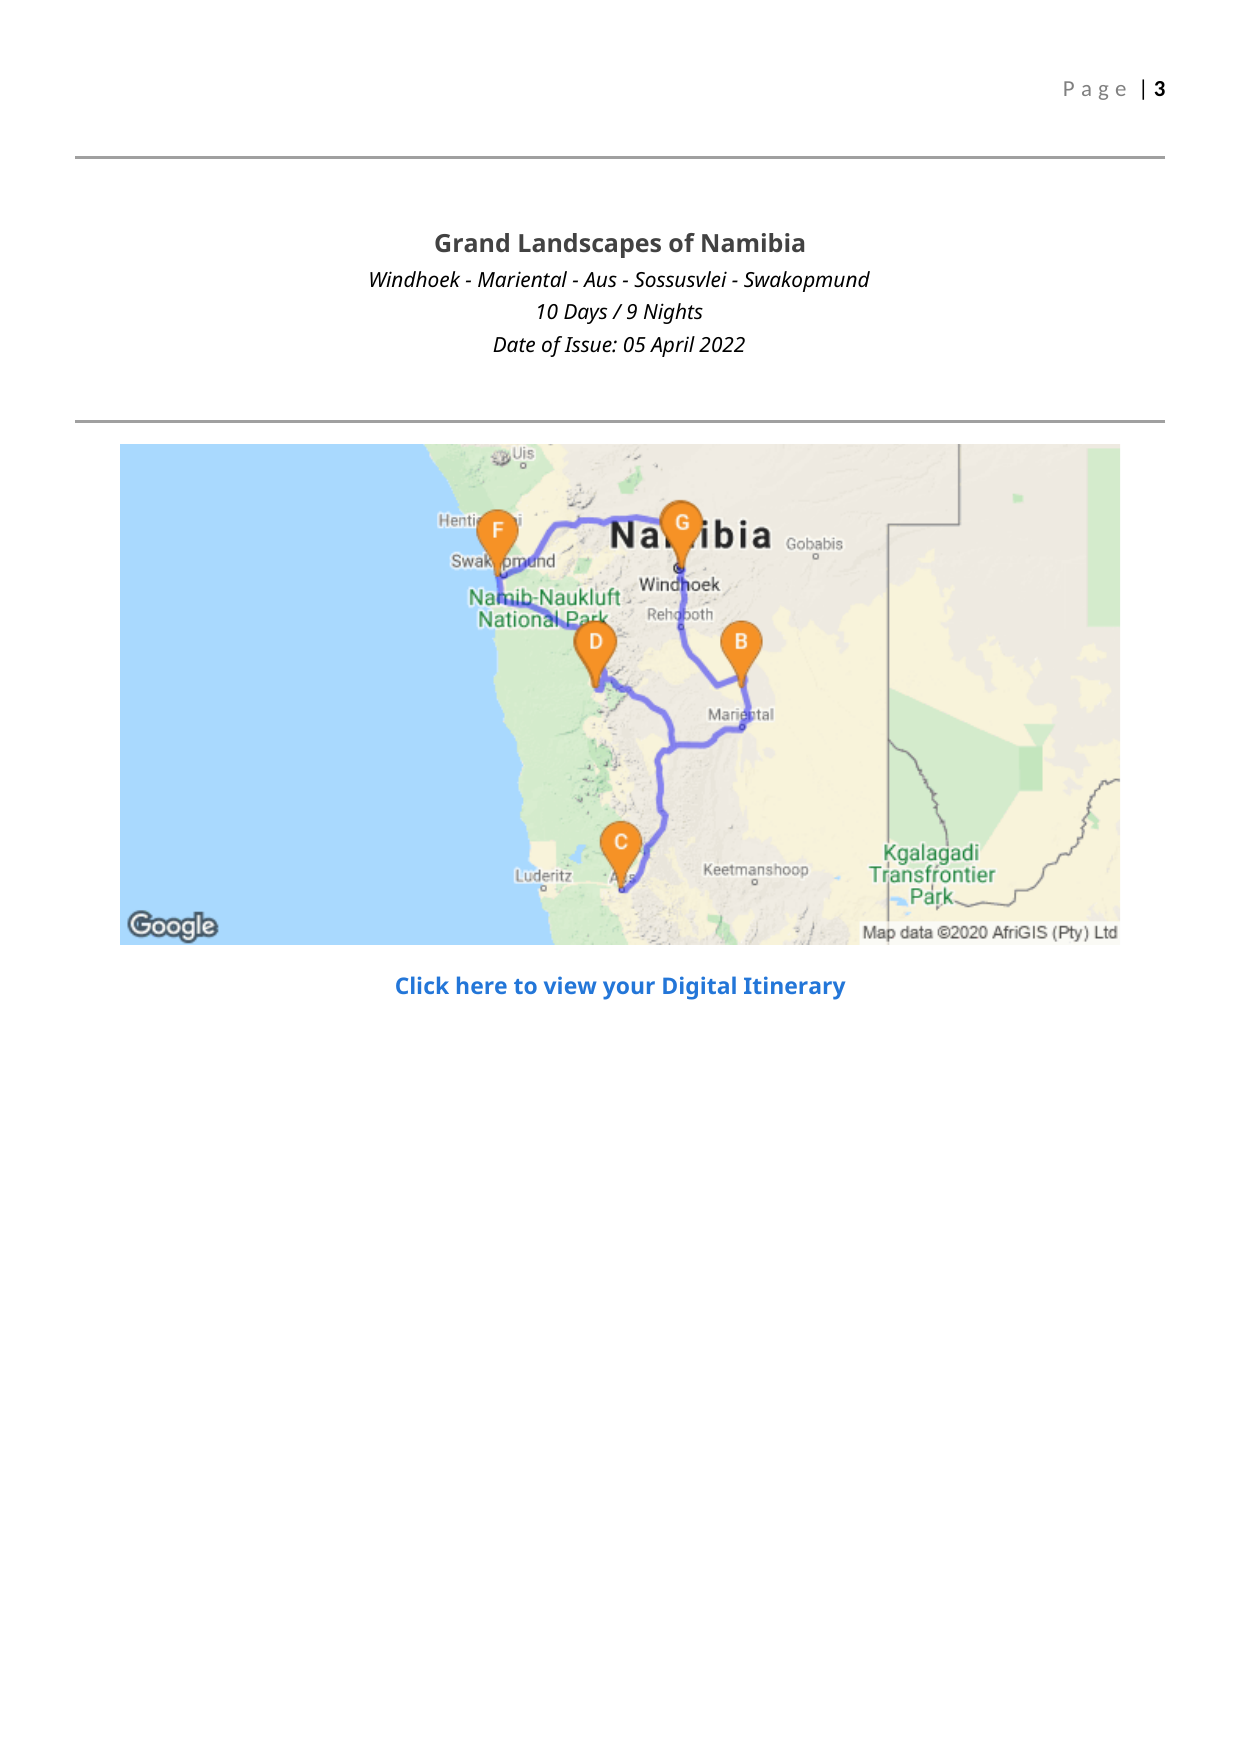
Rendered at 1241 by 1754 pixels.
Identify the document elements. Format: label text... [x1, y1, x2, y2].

subtitle Grand Landscapes of Namibia [75, 226, 1165, 259]
text Windhoek - Mariental - Aus - Sossusvlei - Swakopmund 10 Days / 9 Nights Date of Issue: 05 April 2022 [75, 265, 1165, 391]
subtitle Click here to view your Digital Itinerary [75, 970, 1165, 1001]
